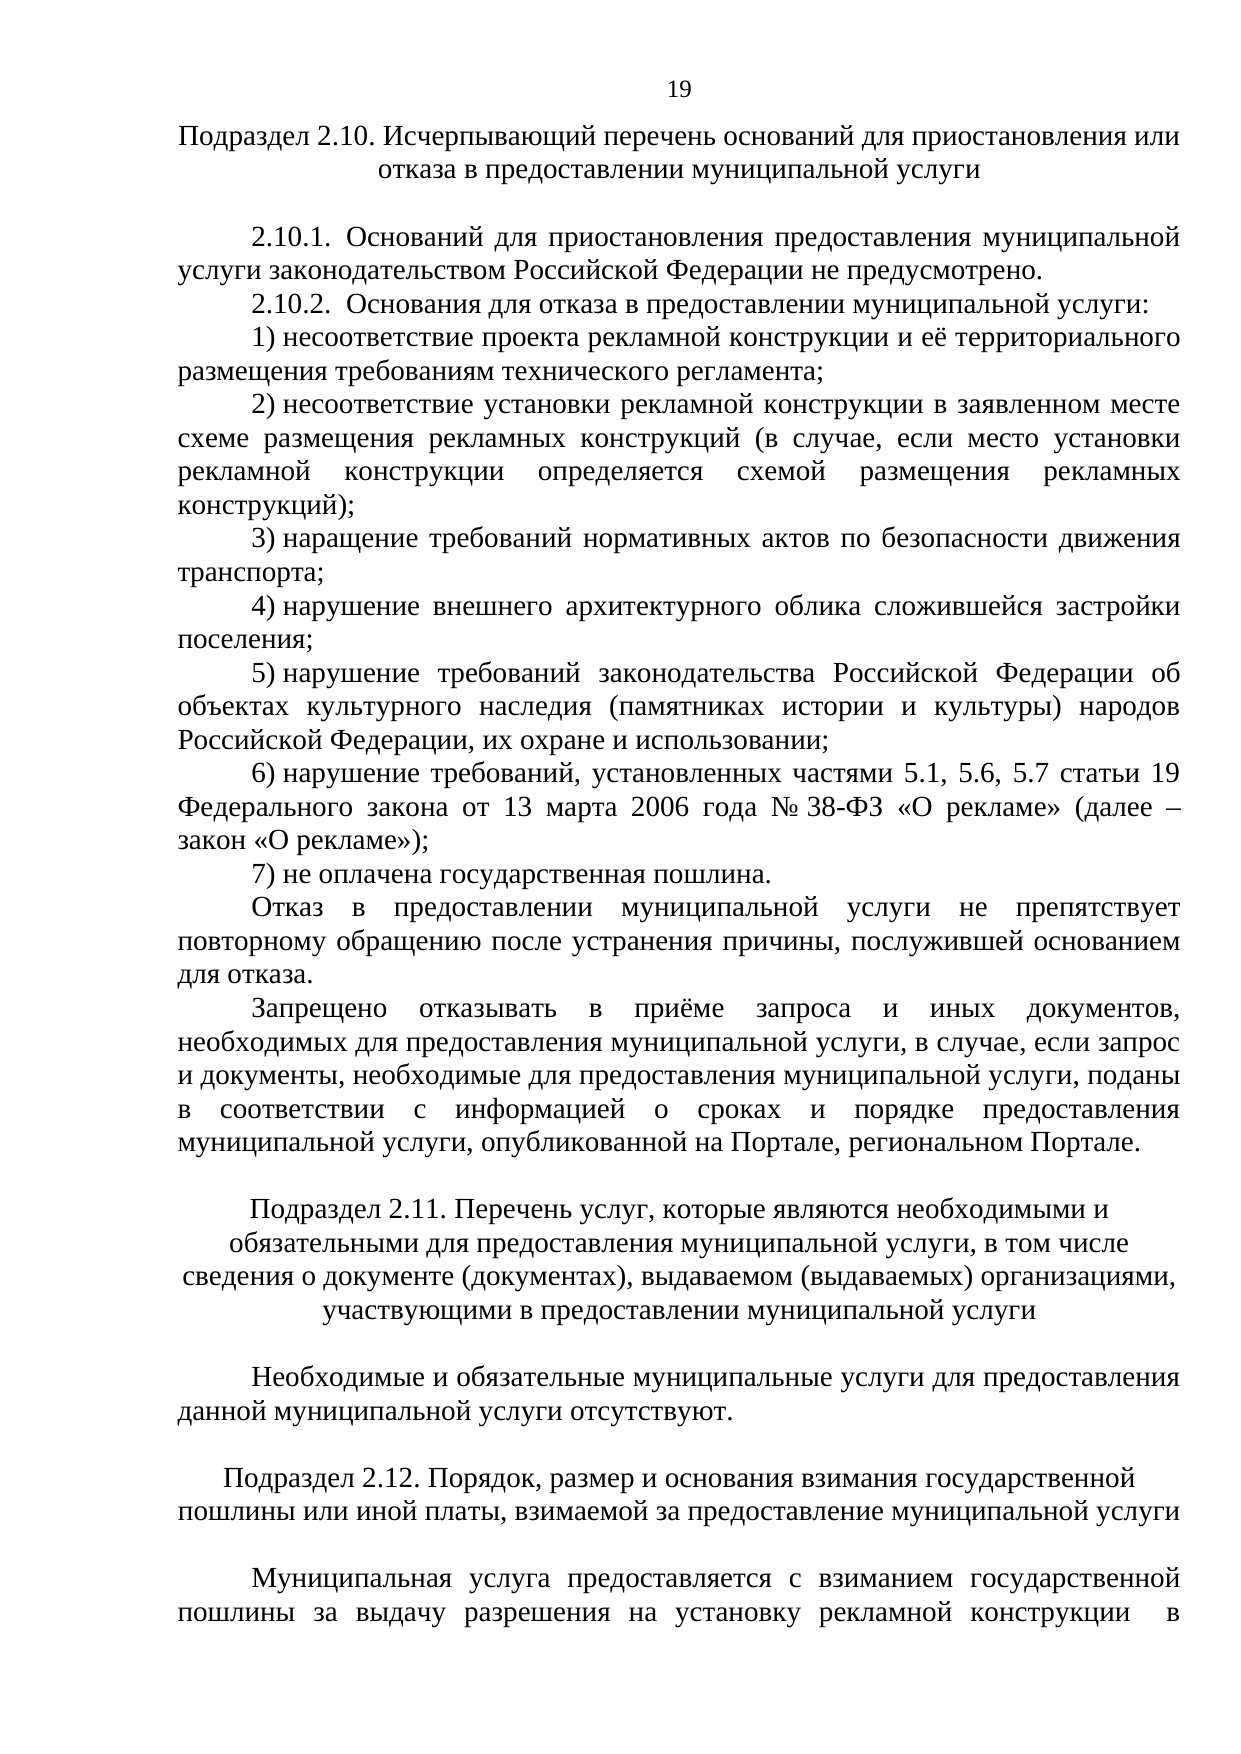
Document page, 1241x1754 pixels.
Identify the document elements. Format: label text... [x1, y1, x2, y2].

text 1) несоответствие проекта рекламной конструкции и её территориального размещения требованиям технического регламента; [177, 319, 1181, 386]
text Необходимые и обязательные муниципальные услуги для предоставления данной муниципальной услуги отсутствуют. [177, 1359, 1181, 1426]
text 2) несоответствие установки рекламной конструкции в заявленном месте схеме размещения рекламных конструкций (в случае, если место установки рекламной конструкции определяется схемой размещения рекламных конструкций); [177, 386, 1181, 521]
text 5) нарушение требований законодательства Российской Федерации об объектах культурного наследия (памятниках истории и культуры) народов Российской Федерации, их охране и использовании; [177, 655, 1181, 755]
text Подраздел 2.11. Перечень услуг, которые являются необходимыми и обязательными для предоставления муниципальной услуги, в том числе сведения о документе (документах), выдаваемом (выдаваемых) организациями, участвующими в предоставлении муниципальной услуги [177, 1191, 1181, 1326]
text 4) нарушение внешнего архитектурного облика сложившейся застройки поселения; [177, 588, 1181, 655]
text Запрещено отказывать в приёме запроса и иных документов, необходимых для предоставления муниципальной услуги, в случае, если запрос и документы, необходимые для предоставления муниципальной услуги, поданы в соответствии с информацией о сроках и порядке предоставления муниципальной услуги, опубликованной на Портале, региональном Портале. [177, 990, 1181, 1158]
text 6) нарушение требований, установленных частями 5.1, 5.6, 5.7 статьи 19 Федерального закона от 13 марта 2006 года № 38-ФЗ «О рекламе» (далее – закон «О рекламе»); [177, 755, 1181, 856]
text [177, 1560, 1181, 1627]
text Подраздел 2.10. Исчерпывающий перечень оснований для приостановления или отказа в предоставлении муниципальной услуги [177, 118, 1181, 185]
text 2.10.1. Оснований для приостановления предоставления муниципальной услуги законодательством Российской Федерации не предусмотрено. [177, 219, 1181, 286]
text Отказ в предоставлении муниципальной услуги не препятствует повторному обращению после устранения причины, послужившей основанием для отказа. [177, 889, 1181, 990]
text 3) наращение требований нормативных актов по безопасности движения транспорта; [177, 521, 1181, 588]
text 7) не оплачена государственная пошлина. [177, 856, 1181, 889]
text Подраздел 2.12. Порядок, размер и основания взимания государственной пошлины или иной платы, взимаемой за предоставление муниципальной услуги [177, 1460, 1181, 1527]
text 2.10.2. Основания для отказа в предоставлении муниципальной услуги: [177, 286, 1181, 319]
